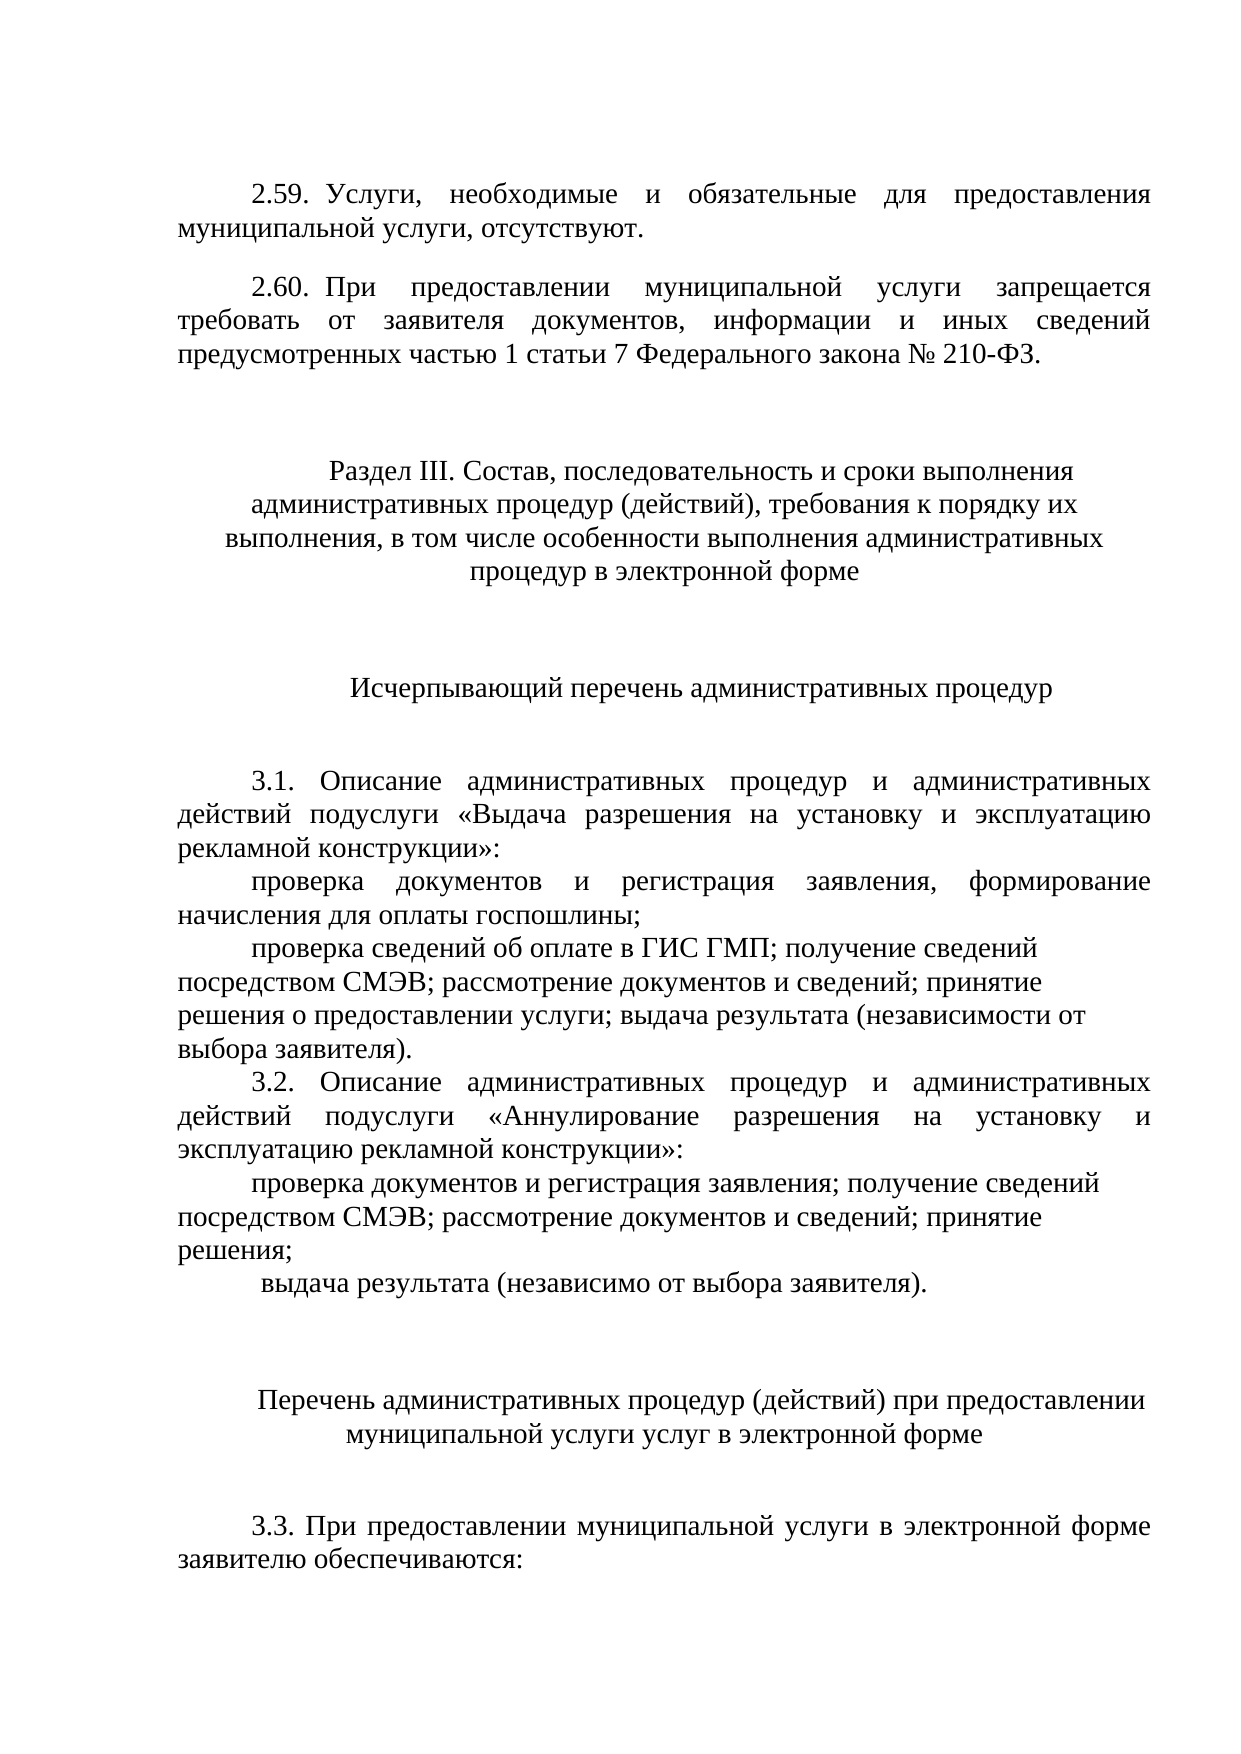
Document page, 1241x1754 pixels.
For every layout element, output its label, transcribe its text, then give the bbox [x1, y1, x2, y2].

text проверка документов и регистрация заявления; получение сведений посредством СМЭВ; рассмотрение документов и сведений; принятие решения; [177, 1165, 1152, 1266]
text 3.3. При предоставлении муниципальной услуги в электронной форме заявителю обеспечиваются: [177, 1508, 1152, 1575]
text Исчерпывающий перечень административных процедур [177, 671, 1152, 704]
text 3.1. Описание административных процедур и административных действий подуслуги «Выдача разрешения на установку и эксплуатацию рекламной конструкции»: [177, 763, 1152, 863]
text Перечень административных процедур (действий) при предоставлении муниципальной услуги услуг в электронной форме [177, 1382, 1152, 1449]
text 3.2. Описание административных процедур и административных действий подуслуги «Аннулирование разрешения на установку и эксплуатацию рекламной конструкции»: [177, 1064, 1152, 1165]
text 2.60. При предоставлении муниципальной услуги запрещается требовать от заявителя документов, информации и иных сведений предусмотренных частью 1 статьи 7 Федерального закона № 210-ФЗ. [177, 269, 1152, 369]
text 2.59. Услуги, необходимые и обязательные для предоставления муниципальной услуги, отсутствуют. [177, 177, 1152, 244]
text проверка документов и регистрация заявления, формирование начисления для оплаты госпошлины; [177, 863, 1152, 930]
text Раздел III. Состав, последовательность и сроки выполнения административных процедур (действий), требования к порядку их выполнения, в том числе особенности выполнения административных процедур в электронной форме [177, 453, 1152, 587]
text проверка сведений об оплате в ГИС ГМП; получение сведений посредством СМЭВ; рассмотрение документов и сведений; принятие решения о предоставлении услуги; выдача результата (независимости от выбора заявителя). [177, 930, 1152, 1064]
text выдача результата (независимо от выбора заявителя). [179, 1266, 1152, 1299]
